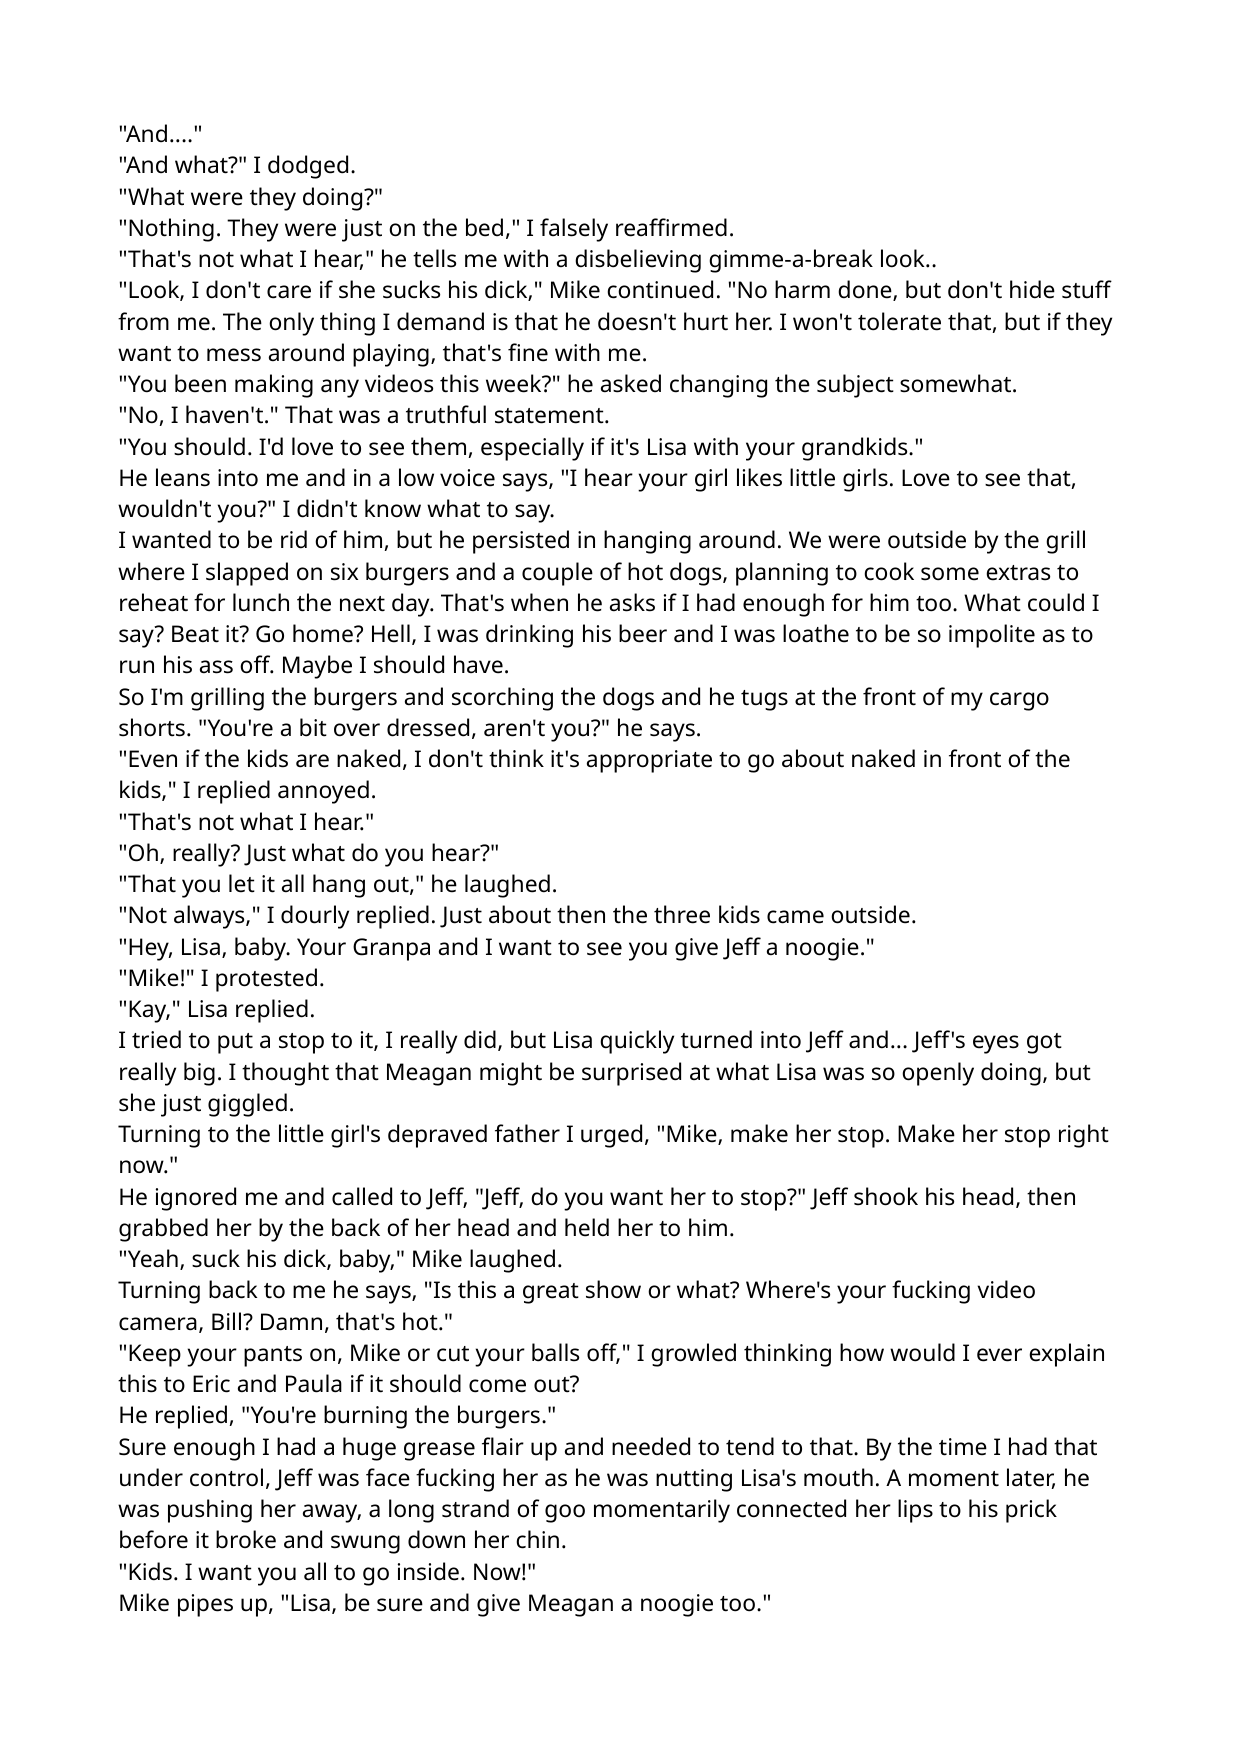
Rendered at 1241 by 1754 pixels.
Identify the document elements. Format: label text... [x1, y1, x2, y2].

text "What were they doing?" [118, 181, 1122, 212]
text "Mike!" I protested. [118, 962, 1122, 993]
text "Nothing. They were just on the bed," I falsely reaffirmed. [118, 212, 1122, 243]
text "No, I haven't." That was a truthful statement. [118, 399, 1122, 431]
text "Even if the kids are naked, I don't think it's appropriate to go about naked in front of the kids," I replied annoyed. [118, 743, 1122, 806]
text "You should. I'd love to see them, especially if it's Lisa with your grandkids." [118, 431, 1122, 462]
text I wanted to be rid of him, but he persisted in hanging around. We were outside by the grill where I slapped on six burgers and a couple of hot dogs, planning to cook some extras to reheat for lunch the next day. That's when he asks if I had enough for him too. What could I say? Beat it? Go home? Hell, I was drinking his beer and I was loathe to be so impolite as to run his ass off. Maybe I should have. [118, 524, 1122, 681]
text "Look, I don't care if she sucks his dick," Mike continued. "No harm done, but don't hide stuff from me. The only thing I demand is that he doesn't hurt her. I won't tolerate that, but if they want to mess around playing, that's fine with me. [118, 274, 1122, 368]
text "Keep your pants on, Mike or cut your balls off," I growled thinking how would I ever explain this to Eric and Paula if it should come out? [118, 1337, 1122, 1399]
text "Kay," Lisa replied. [118, 993, 1122, 1024]
text "You been making any videos this week?" he asked changing the subject somewhat. [118, 368, 1122, 399]
text I tried to put a stop to it, I really did, but Lisa quickly turned into Jeff and... Jeff's eyes got really big. I thought that Meagan might be surprised at what Lisa was so openly doing, but she just giggled. [118, 1024, 1122, 1118]
text He ignored me and called to Jeff, "Jeff, do you want her to stop?" Jeff shook his head, then grabbed her by the back of her head and held her to him. [118, 1181, 1122, 1243]
text He replied, "You're burning the burgers." [118, 1399, 1122, 1431]
text "And what?" I dodged. [118, 149, 1122, 181]
text "Hey, Lisa, baby. Your Granpa and I want to see you give Jeff a noogie." [118, 931, 1122, 962]
text Turning to the little girl's depraved father I urged, "Mike, make her stop. Make her stop right now." [118, 1118, 1122, 1181]
text Turning back to me he says, "Is this a great show or what? Where's your fucking video camera, Bill? Damn, that's hot." [118, 1274, 1122, 1337]
text Mike pipes up, "Lisa, be sure and give Meagan a noogie too." [118, 1587, 1122, 1618]
text "Kids. I want you all to go inside. Now!" [118, 1556, 1122, 1587]
text "That's not what I hear," he tells me with a disbelieving gimme-a-break look.. [118, 243, 1122, 274]
text So I'm grilling the burgers and scorching the dogs and he tugs at the front of my cargo shorts. "You're a bit over dressed, aren't you?" he says. [118, 681, 1122, 743]
text "That's not what I hear." [118, 806, 1122, 837]
text "That you let it all hang out," he laughed. [118, 868, 1122, 899]
text He leans into me and in a low voice says, "I hear your girl likes little girls. Love to see that, wouldn't you?" I didn't know what to say. [118, 462, 1122, 524]
text "Not always," I dourly replied. Just about then the three kids came outside. [118, 899, 1122, 931]
text Sure enough I had a huge grease flair up and needed to tend to that. By the time I had that under control, Jeff was face fucking her as he was nutting Lisa's mouth. A moment later, he was pushing her away, a long strand of goo momentarily connected her lips to his prick before it broke and swung down her chin. [118, 1431, 1122, 1556]
text "Yeah, suck his dick, baby," Mike laughed. [118, 1243, 1122, 1274]
text "And...." [118, 118, 1122, 149]
text "Oh, really? Just what do you hear?" [118, 837, 1122, 868]
